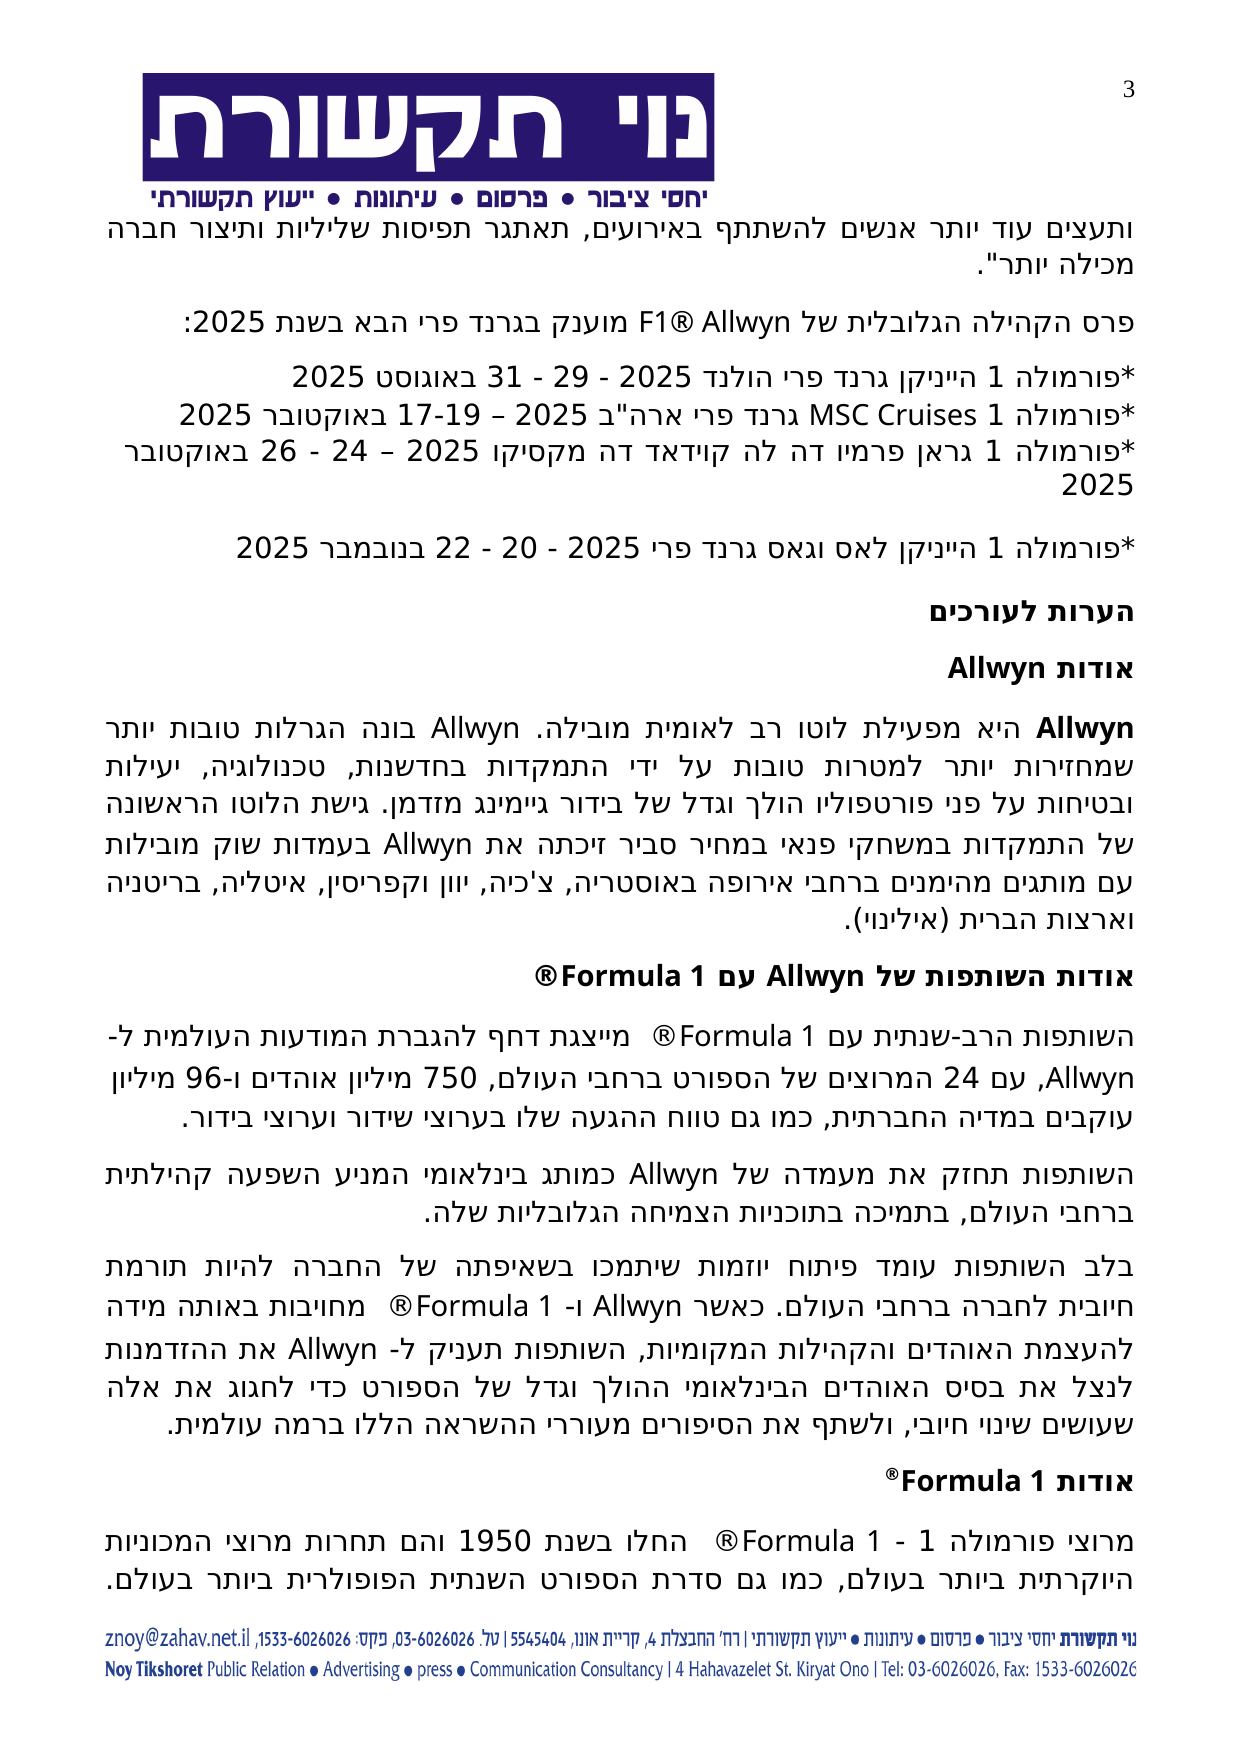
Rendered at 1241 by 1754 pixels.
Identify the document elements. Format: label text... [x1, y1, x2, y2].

text אודות Allwyn [105, 648, 1135, 687]
text אודות Formula 1® [105, 1461, 1135, 1500]
text פרס הקהילה הגלובלית של F1® Allwyn מוענק בגרנד פרי הבא בשנת 2025: [105, 301, 1135, 341]
text *פורמולה 1 גראן פרמיו דה לה קוידאד דה מקסיקו 2025 – 24 - 26 באוקטובר 2025 [124, 434, 1135, 502]
picture [142, 73, 715, 211]
text *פורמולה 1 הייניקן גרנד פרי הולנד 2025 - 29 - 31 באוגוסט 2025 [124, 361, 1135, 394]
text הערות לעורכים [105, 594, 1135, 628]
text *פורמולה 1 הייניקן לאס וגאס גרנד פרי 2025 - 20 - 22 בנובמבר 2025 [124, 531, 1135, 565]
text *פורמולה 1 MSC Cruises גרנד פרי ארה"ב 2025 – 17-19 באוקטובר 2025 [124, 394, 1135, 434]
text השותפות תחזק את מעמדה של Allwyn כמותג בינלאומי המניע השפעה קהילתית ברחבי העולם, בתמיכה בתוכניות הצמיחה הגלובליות שלה. [105, 1153, 1135, 1230]
text Allwyn היא מפעילת לוטו רב לאומית מובילה. Allwyn בונה הגרלות טובות יותר שמחזירות יותר למטרות טובות על ידי התמקדות בחדשנות, טכנולוגיה, יעילות ובטיחות על פני פורטפוליו הולך וגדל של בידור גיימינג מזדמן. גישת הלוטו הראשונה של התמקדות במשחקי פנאי במחיר סביר זיכתה את Allwyn בעמדות שוק מובילות עם מותגים מהימנים ברחבי אירופה באוסטריה, צ'כיה, יוון וקפריסין, איטליה, בריטניה וארצות הברית (אילינוי). [105, 707, 1135, 936]
text בלב השותפות עומד פיתוח יוזמות שיתמכו בשאיפתה של החברה להיות תורמת חיובית לחברה ברחבי העולם. כאשר Allwyn ו- Formula 1® מחויבות באותה מידה להעצמת האוהדים והקהילות המקומיות, השותפות תעניק ל- Allwyn את ההזדמנות לנצל את בסיס האוהדים הבינלאומי ההולך וגדל של הספורט כדי לחגוג את אלה שעושים שינוי חיובי, ולשתף את הסיפורים מעוררי ההשראה הללו ברמה עולמית. [105, 1249, 1135, 1441]
picture [105, 1627, 1137, 1681]
text אודות השותפות של Allwyn עם Formula 1® [105, 955, 1135, 995]
text השותפות הרב-שנתית עם Formula 1® מייצגת דחף להגברת המודעות העולמית ל-Allwyn, עם 24 המרוצים של הספורט ברחבי העולם, 750 מיליון אוהדים ו-96 מיליון עוקבים במדיה החברתית, כמו גם טווח ההגעה שלו בערוצי שידור וערוצי בידור. [105, 1015, 1135, 1134]
